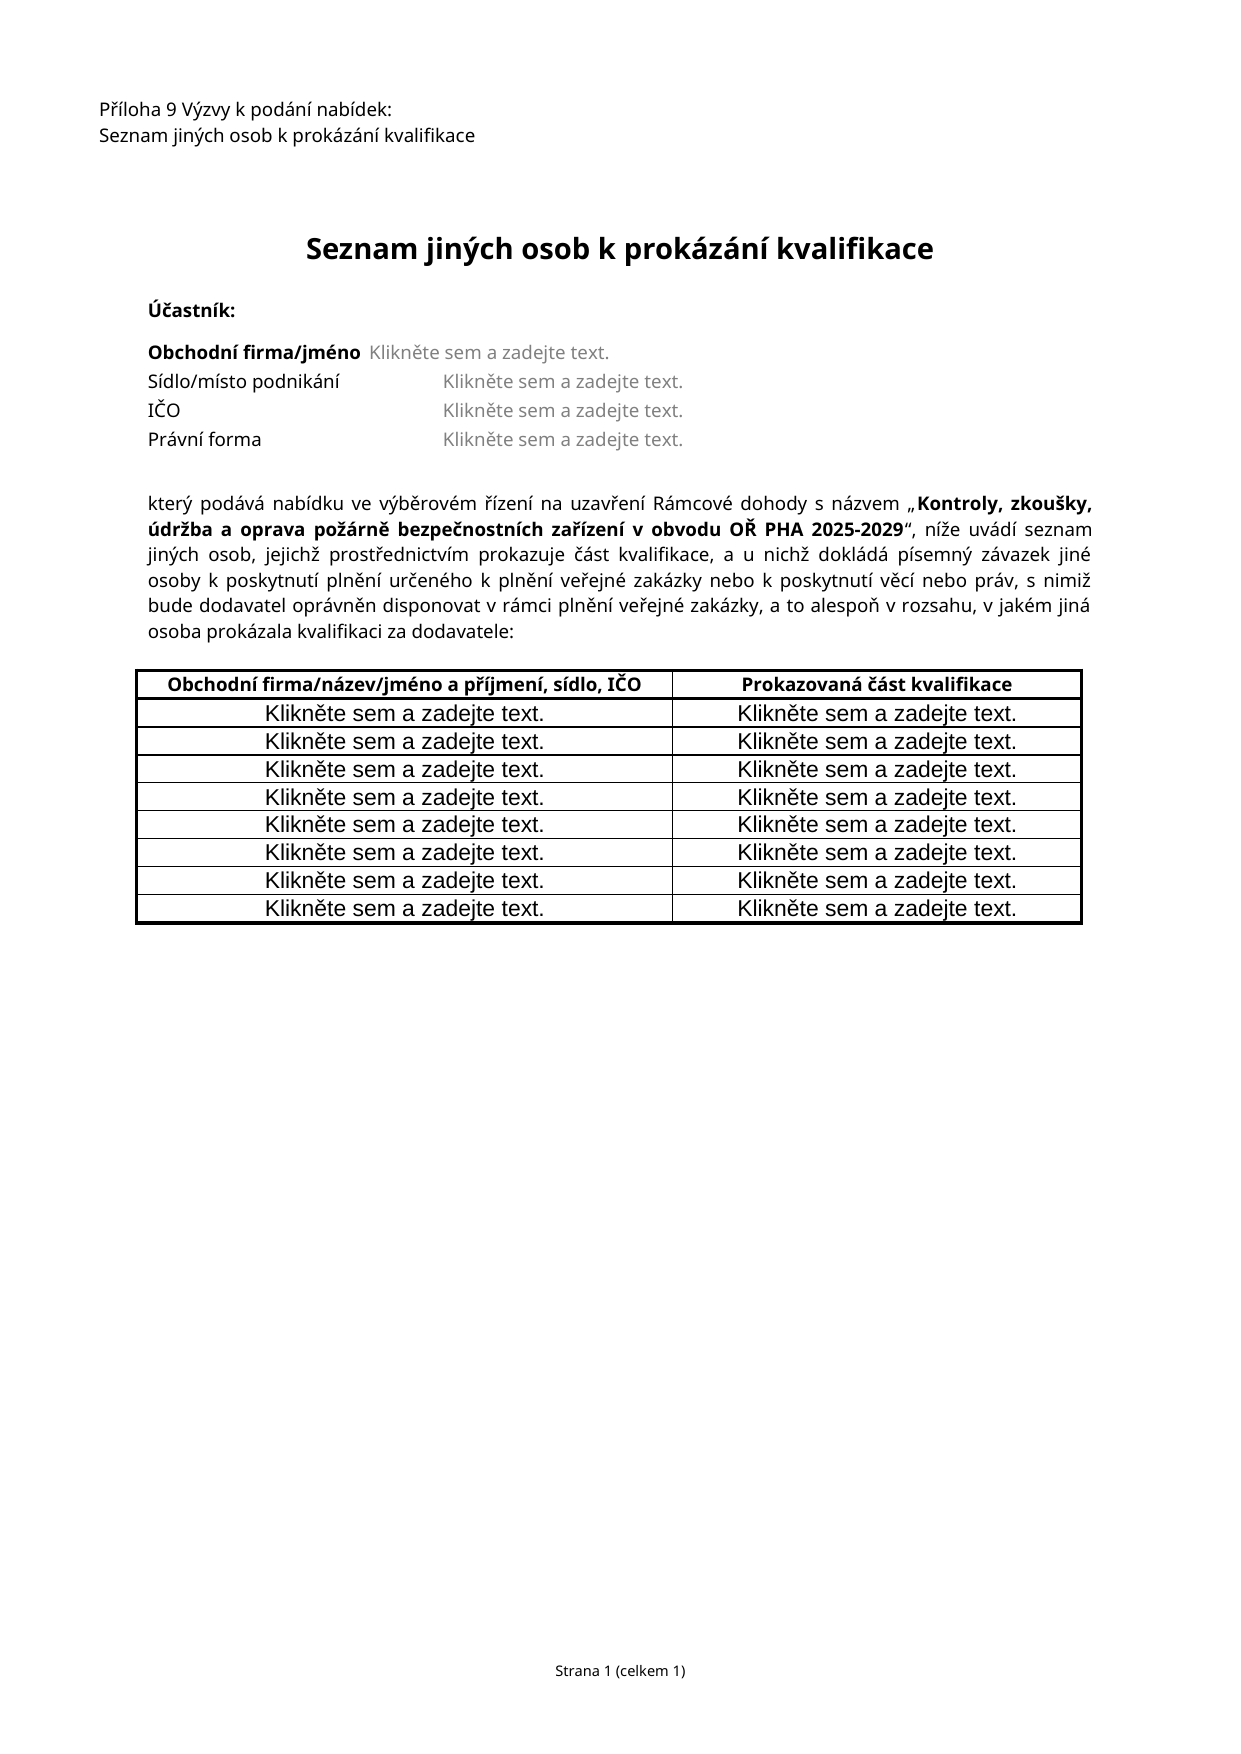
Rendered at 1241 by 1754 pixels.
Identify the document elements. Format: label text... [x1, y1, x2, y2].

text Obchodní firma/jméno [148, 336, 1093, 365]
text který podává nabídku ve výběrovém řízení na uzavření Rámcové dohody s názvem „Kontroly, zkoušky, údržba a oprava požárně bezpečnostních zařízení v obvodu OŘ PHA 2025-2029“, níže uvádí seznam jiných osob, jejichž prostřednictvím prokazuje část kvalifikace, a u nichž dokládá písemný závazek jiné osoby k poskytnutí plnění určeného k plnění veřejné zakázky nebo k poskytnutí věcí nebo práv, s nimiž bude dodavatel oprávněn disponovat v rámci plnění veřejné zakázky, a to alespoň v rozsahu, v jakém jiná osoba prokázala kvalifikaci za dodavatele: [148, 490, 1093, 643]
text Právní forma [148, 423, 1093, 452]
text IČO [148, 394, 1093, 423]
table_header Obchodní firma/název/jméno a příjmení, sídlo, IČO [138, 672, 672, 697]
text Sídlo/místo podnikání [148, 365, 1093, 394]
table_header Prokazovaná část kvalifikace [673, 672, 1080, 697]
text Účastník: [148, 293, 1093, 324]
title Seznam jiných osob k prokázání kvalifikace [148, 228, 1093, 268]
